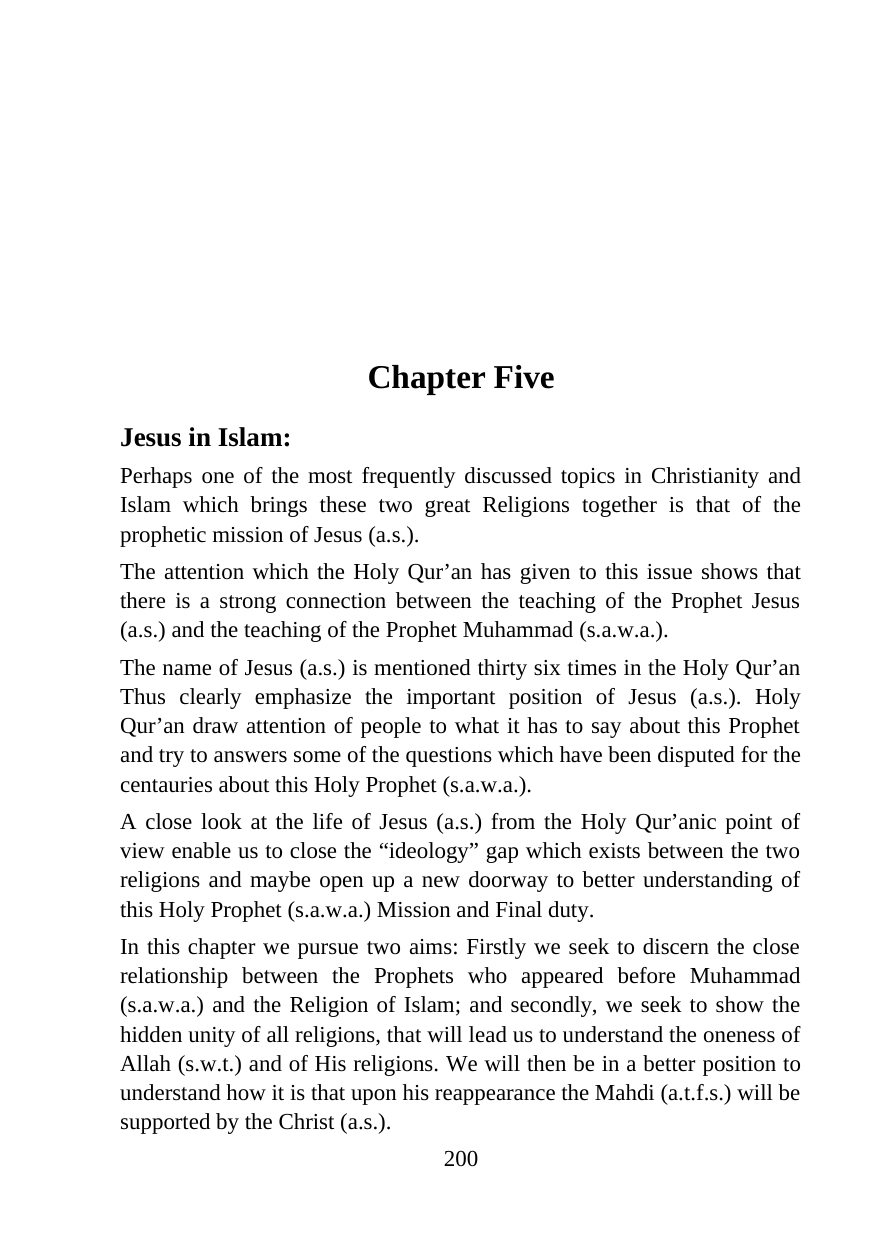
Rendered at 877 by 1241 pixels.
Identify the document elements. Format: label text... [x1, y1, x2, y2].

subtitle Chapter Five [120, 357, 802, 396]
text The name of Jesus (a.s.) is mentioned thirty six times in the Holy Qur’an Thus clearly emphasize the important position of Jesus (a.s.). Holy Qur’an draw attention of people to what it has to say about this Prophet and try to answers some of the questions which have been disputed for the centauries about this Holy Prophet (s.a.w.a.). [120, 652, 802, 798]
subtitle Jesus in Islam: [120, 421, 802, 452]
text In this chapter we pursue two aims: Firstly we seek to discern the close relationship between the Prophets who appeared before Muhammad (s.a.w.a.) and the Religion of Islam; and secondly, we seek to show the hidden unity of all religions, that will lead us to understand the oneness of Allah (s.w.t.) and of His religions. We will then be in a better position to understand how it is that upon his reappearance the Mahdi (a.t.f.s.) will be supported by the Christ (a.s.). [120, 931, 802, 1135]
text The attention which the Holy Qur’an has given to this issue shows that there is a strong connection between the teaching of the Prophet Jesus (a.s.) and the teaching of the Prophet Muhammad (s.a.w.a.). [120, 556, 802, 644]
text A close look at the life of Jesus (a.s.) from the Holy Qur’anic point of view enable us to close the “ideology” gap which exists between the two religions and maybe open up a new doorway to better understanding of this Holy Prophet (s.a.w.a.) Mission and Final duty. [120, 806, 802, 923]
text Perhaps one of the most frequently discussed topics in Christianity and Islam which brings these two great Religions together is that of the prophetic mission of Jesus (a.s.). [120, 460, 802, 548]
